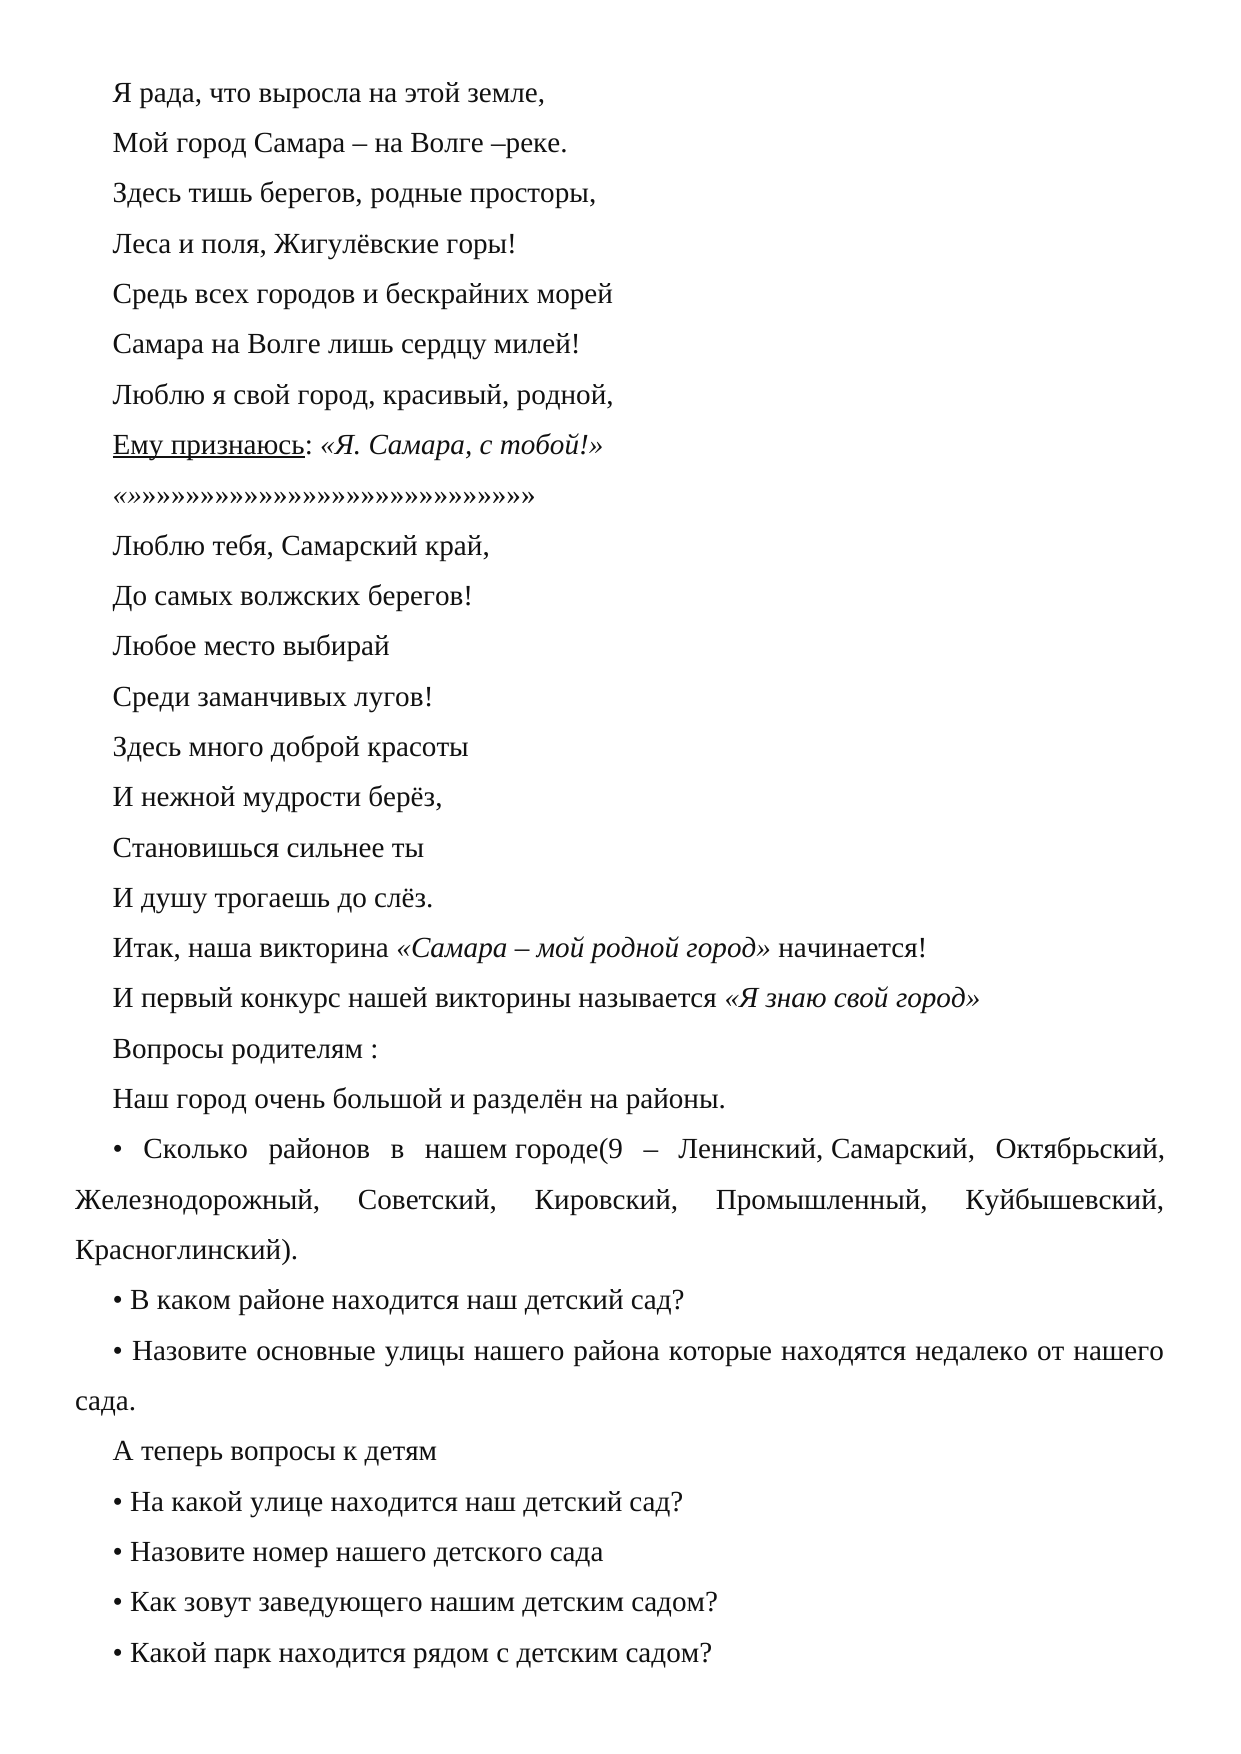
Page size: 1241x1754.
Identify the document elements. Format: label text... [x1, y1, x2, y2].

text Итак, наша викторина «Самара – мой родной город» начинается! [75, 930, 1165, 964]
text «»»»»»»»»»»»»»»»»»»»»»»»»»»»» [75, 477, 1165, 511]
text • На какой улице находится наш детский сад? [75, 1484, 1165, 1517]
text Я рада, что выросла на этой земле, [75, 75, 1165, 108]
text И душу трогаешь до слёз. [75, 880, 1165, 913]
text До самых волжских берегов! [75, 578, 1165, 612]
text • Назовите основные улицы нашего района которые находятся недалеко от нашего сада. [75, 1333, 1165, 1417]
text Вопросы родителям : [75, 1031, 1165, 1064]
text Здесь тишь берегов, родные просторы, [75, 176, 1165, 209]
text Леса и поля, Жигулёвские горы! [75, 226, 1165, 259]
text Ему признаюсь: «Я. Самара, с тобой!» [75, 427, 1165, 461]
text Люблю я свой город, красивый, родной, [75, 377, 1165, 410]
text И нежной мудрости берёз, [75, 779, 1165, 813]
text Здесь много доброй красоты [75, 729, 1165, 763]
text И первый конкурс нашей викторины называется «Я знаю свой город» [75, 981, 1165, 1014]
text Мой город Самара – на Волге –реке. [75, 125, 1165, 159]
text Становишься сильнее ты [75, 830, 1165, 863]
text • Как зовут заведующего нашим детским садом? [75, 1584, 1165, 1618]
text Наш город очень большой и разделён на районы. [75, 1081, 1165, 1115]
text Люблю тебя, Самарский край, [75, 528, 1165, 561]
text А теперь вопросы к детям [75, 1433, 1165, 1467]
text Самара на Волге лишь сердцу милей! [75, 327, 1165, 360]
text • Какой парк находится рядом с детским садом? [75, 1635, 1165, 1668]
text Средь всех городов и бескрайних морей [75, 276, 1165, 310]
text • Назовите номер нашего детского сада [75, 1534, 1165, 1568]
text • Сколько районов в нашем городе(9 – Ленинский, Самарский, Октябрьский, Железнодорожный, Советский, Кировский, Промышленный, Куйбышевский, Красноглинский). [75, 1132, 1165, 1266]
text • В каком районе находится наш детский сад? [75, 1282, 1165, 1316]
text Любое место выбирай [75, 628, 1165, 662]
text Среди заманчивых лугов! [75, 679, 1165, 712]
